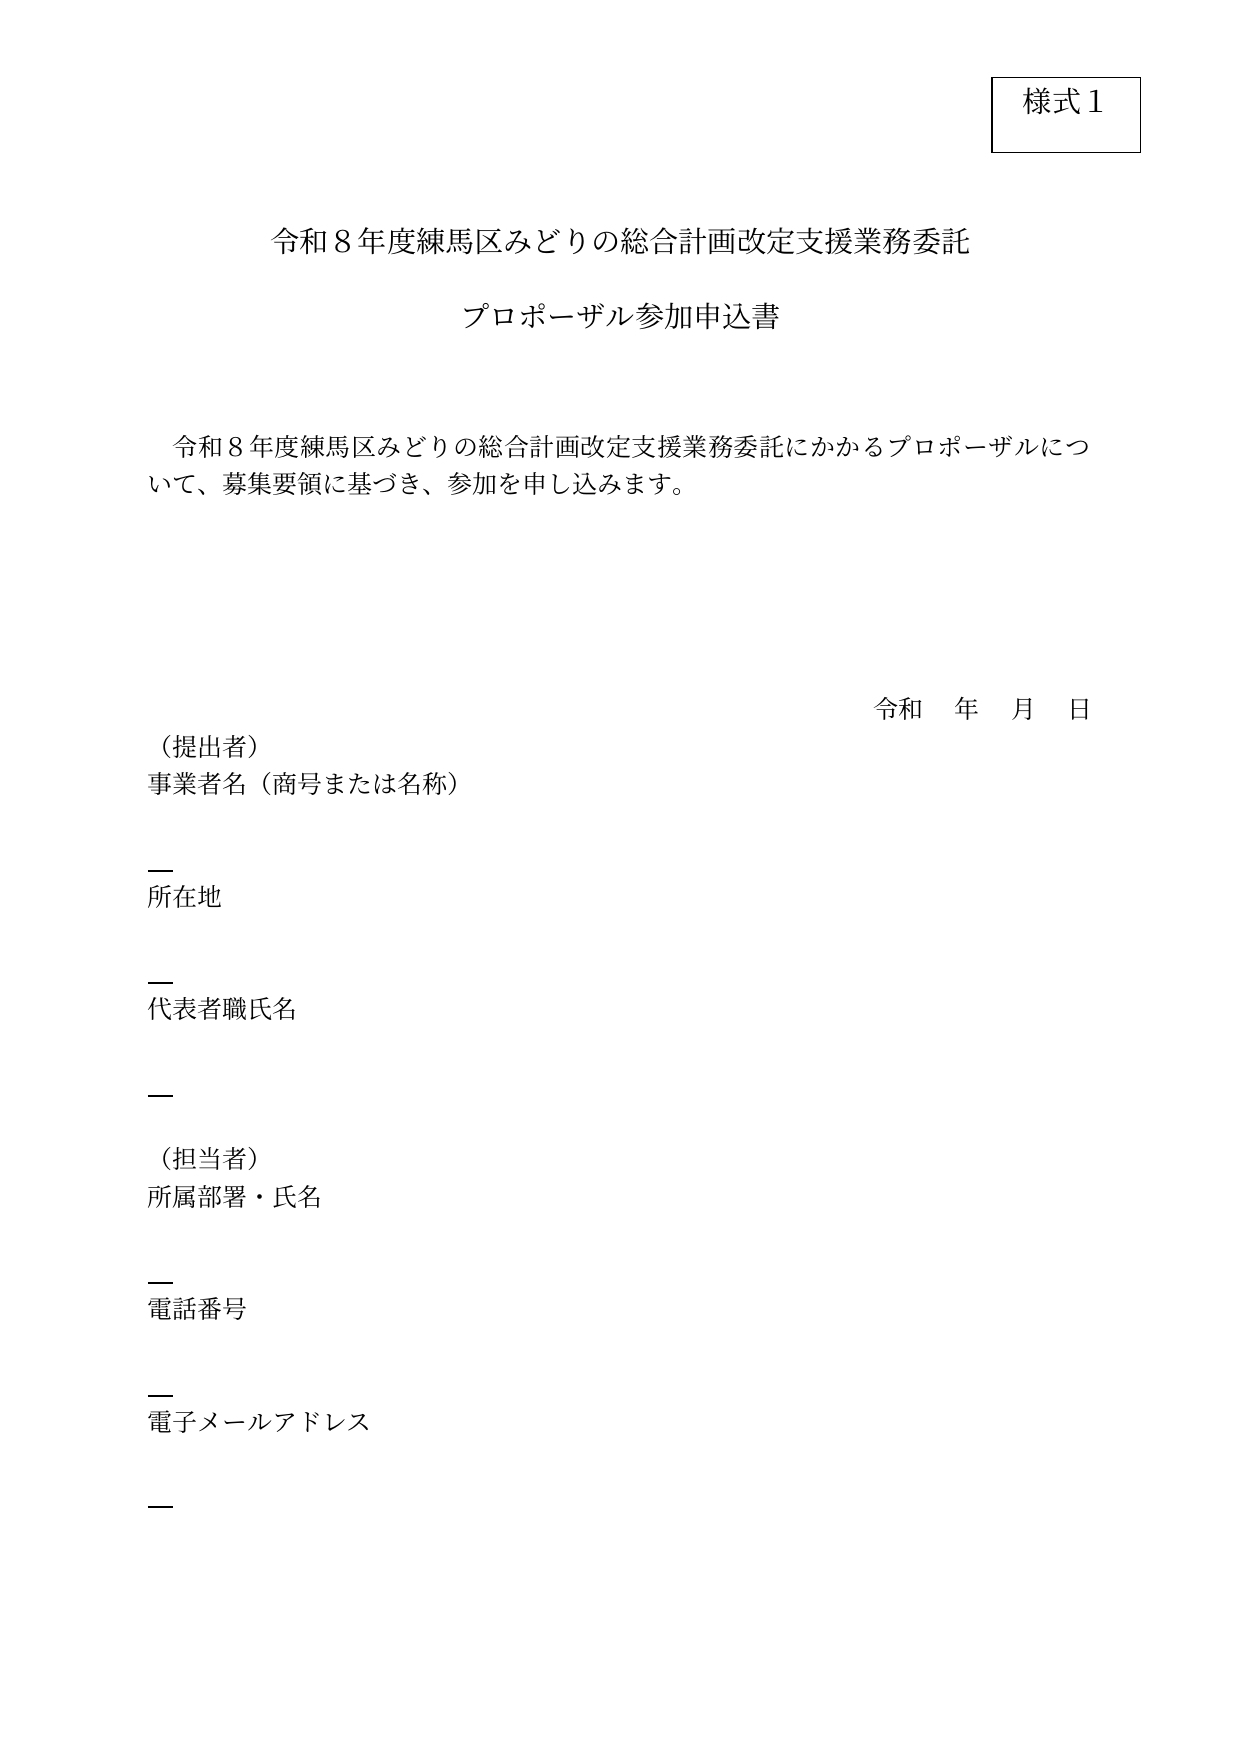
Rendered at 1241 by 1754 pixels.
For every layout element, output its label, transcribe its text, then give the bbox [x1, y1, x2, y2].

text 電話番号 [148, 1289, 1092, 1327]
text （担当者） [148, 1139, 1092, 1177]
text 令和８年度練馬区みどりの総合計画改定支援業務委託 [148, 202, 1092, 277]
text 所属部署・氏名 [148, 1177, 1092, 1214]
text 電子メールアドレス [148, 1402, 1092, 1439]
text 令和８年度練馬区みどりの総合計画改定支援業務委託にかかるプロポーザルについて、募集要領に基づき、参加を申し込みます。 [148, 427, 1092, 502]
text （提出者） [148, 727, 1092, 764]
text 令和 年 月 日 [148, 689, 1092, 727]
text プロポーザル参加申込書 [148, 277, 1092, 352]
text 事業者名（商号または名称） [148, 764, 1092, 802]
text 代表者職氏名 [148, 989, 1092, 1027]
text 所在地 [148, 877, 1092, 914]
